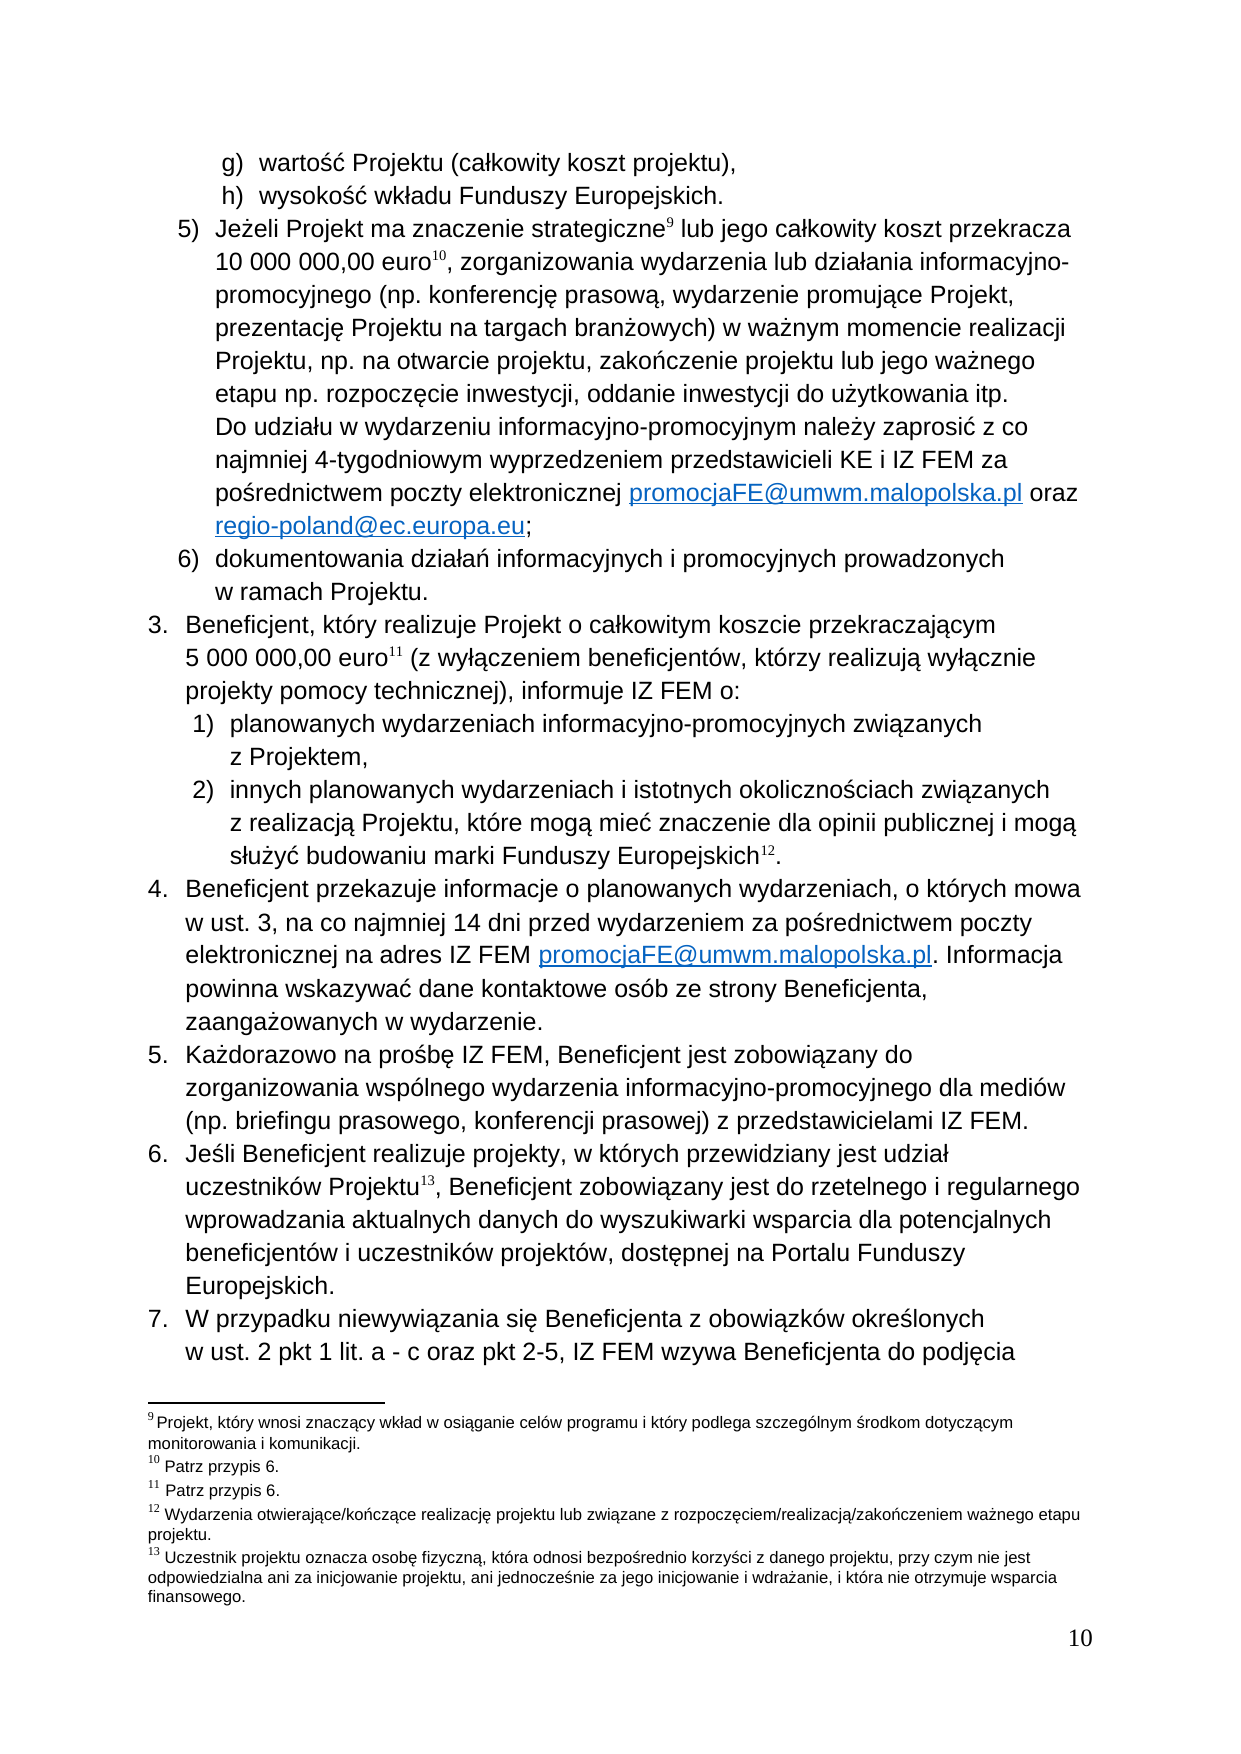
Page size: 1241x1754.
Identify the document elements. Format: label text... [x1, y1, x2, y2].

list planowanych wydarzeniach informacyjno-promocyjnych związanych z Projektem, [192, 709, 1093, 771]
text Do udziału w wydarzeniu informacyjno-promocyjnym należy zaprosić z co najmniej 4-tygodniowym wyprzedzeniem przedstawicieli KE i IZ FEM za pośrednictwem poczty elektronicznej promocjaFE@umwm.malopolska.pl oraz regio-poland@ec.europa.eu; [215, 412, 1093, 540]
list Jeżeli Projekt ma znaczenie strategiczne lub jego całkowity koszt przekracza 10 000 000,00 euro, zorganizowania wydarzenia lub działania informacyjno-promocyjnego (np. konferencję prasową, wydarzenie promujące Projekt, prezentację Projektu na targach branżowych) w ważnym momencie realizacji Projektu, np. na otwarcie projektu, zakończenie projektu lub jego ważnego etapu np. rozpoczęcie inwestycji, oddanie inwestycji do użytkowania itp. [177, 214, 1093, 408]
list dokumentowania działań informacyjnych i promocyjnych prowadzonych w ramach Projektu. [177, 544, 1093, 606]
list Beneficjent, który realizuje Projekt o całkowitym koszcie przekraczającym 5 000 000,00 euro (z wyłączeniem beneficjentów, którzy realizują wyłącznie projekty pomocy technicznej), informuje IZ FEM o: [148, 610, 1093, 705]
list Jeśli Beneficjent realizuje projekty, w których przewidziany jest udział uczestników Projektu, Beneficjent zobowiązany jest do rzetelnego i regularnego wprowadzania aktualnych danych do wyszukiwarki wsparcia dla potencjalnych beneficjentów i uczestników projektów, dostępnej na Portalu Funduszy Europejskich. [148, 1139, 1093, 1299]
list innych planowanych wydarzeniach i istotnych okolicznościach związanych z realizacją Projektu, które mogą mieć znaczenie dla opinii publicznej i mogą służyć budowaniu marki Funduszy Europejskich. [192, 775, 1093, 870]
list Każdorazowo na prośbę IZ FEM, Beneficjent jest zobowiązany do zorganizowania wspólnego wydarzenia informacyjno-promocyjnego dla mediów (np. briefingu prasowego, konferencji prasowej) z przedstawicielami IZ FEM. [148, 1039, 1093, 1134]
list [148, 1304, 1093, 1366]
list wysokość wkładu Funduszy Europejskich. [221, 181, 1093, 209]
list Beneficjent przekazuje informacje o planowanych wydarzeniach, o których mowa w ust. 3, na co najmniej 14 dni przed wydarzeniem za pośrednictwem poczty elektronicznej na adres IZ FEM promocjaFE@umwm.malopolska.pl. Informacja powinna wskazywać dane kontaktowe osób ze strony Beneficjenta, zaangażowanych w wydarzenie. [148, 874, 1093, 1035]
list wartość Projektu (całkowity koszt projektu), [221, 148, 1093, 176]
